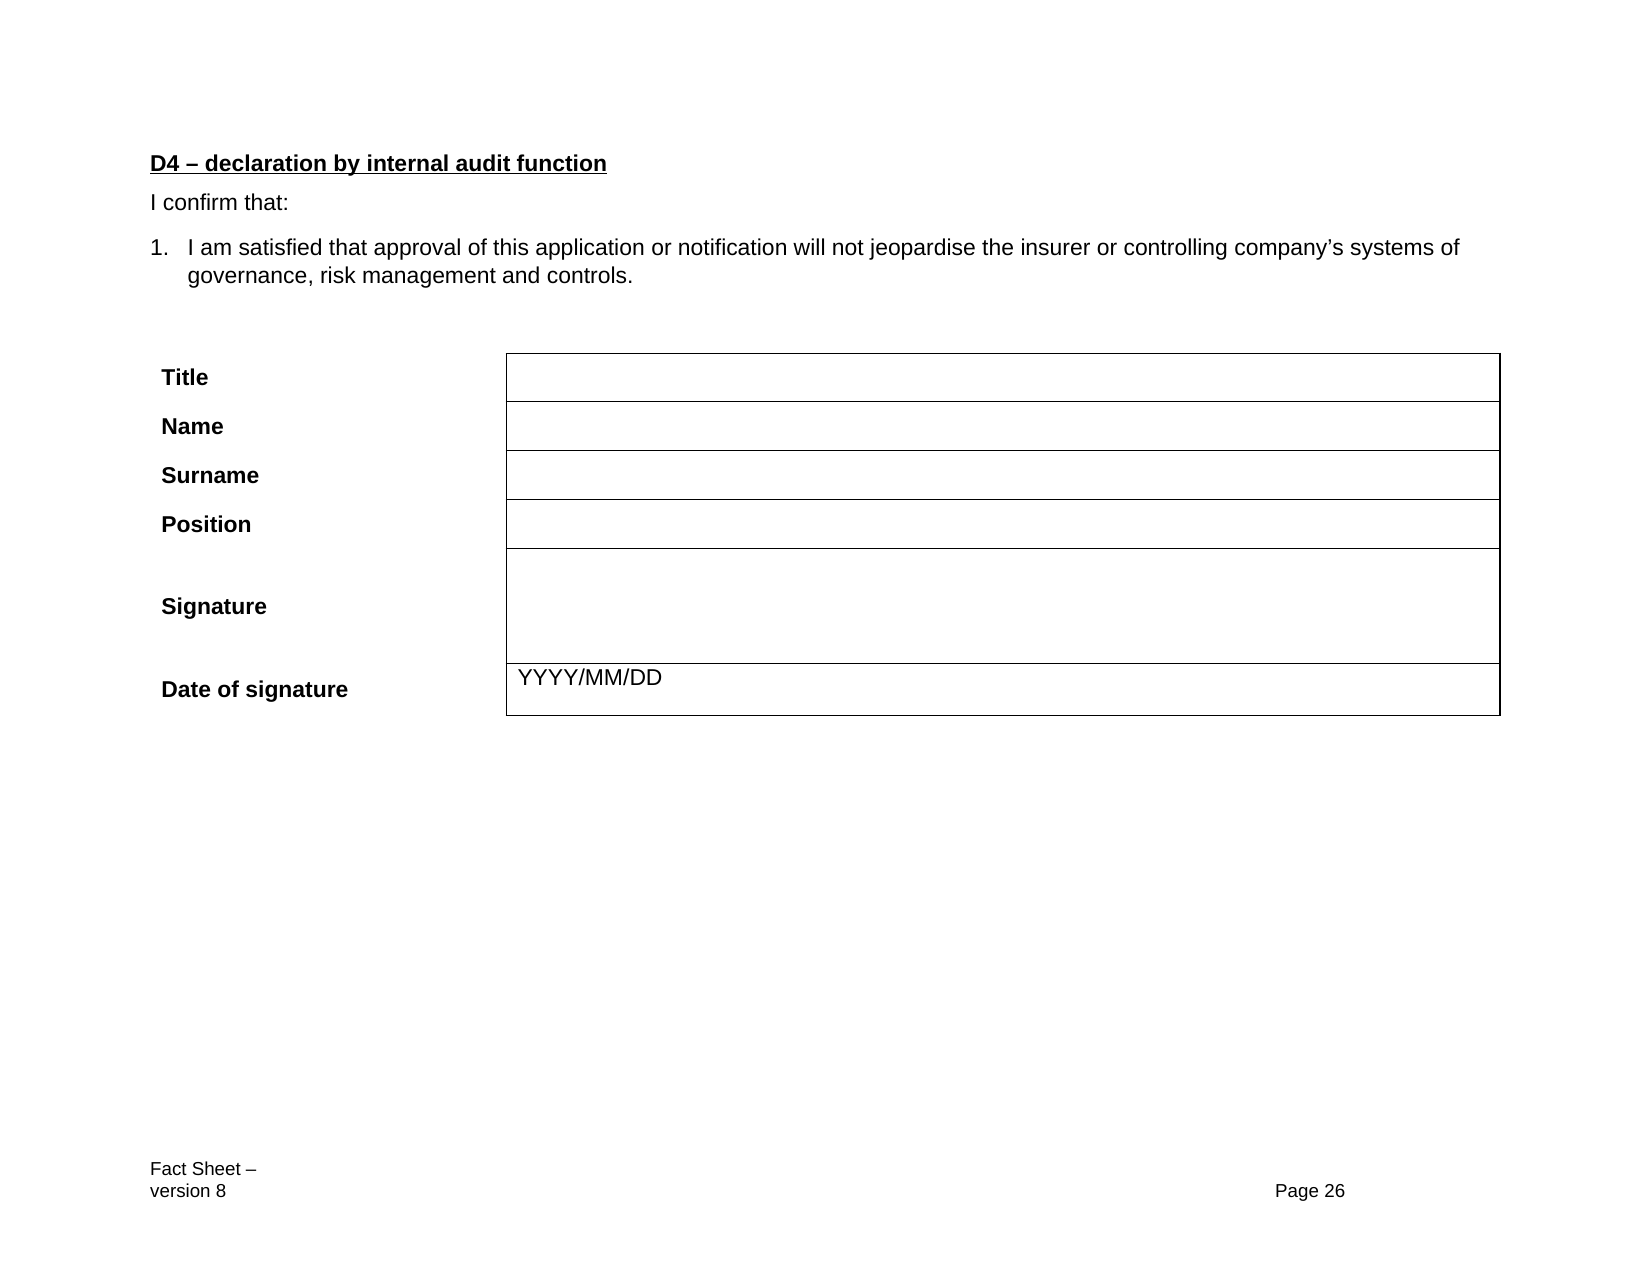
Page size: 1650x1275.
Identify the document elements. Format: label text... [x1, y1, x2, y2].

table_cell Date of signature [150, 663, 506, 715]
text I confirm that: [150, 189, 1500, 215]
table_cell [507, 500, 1499, 548]
table_cell [507, 549, 1499, 663]
table_cell [507, 402, 1499, 450]
table_header [507, 354, 1499, 401]
table_cell Signature [150, 548, 506, 663]
table_header Title [150, 353, 506, 401]
subtitle D4 – declaration by internal audit function [150, 150, 1500, 176]
table_cell Surname [150, 450, 506, 499]
table_cell Position [150, 499, 506, 548]
table_cell YYYY/MM/DD [507, 664, 1499, 715]
table_cell Name [150, 401, 506, 450]
list I am satisfied that approval of this application or notification will not jeopardise the insurer or controlling company’s systems of governance, risk management and controls. [150, 234, 1500, 289]
table_cell [507, 451, 1499, 499]
